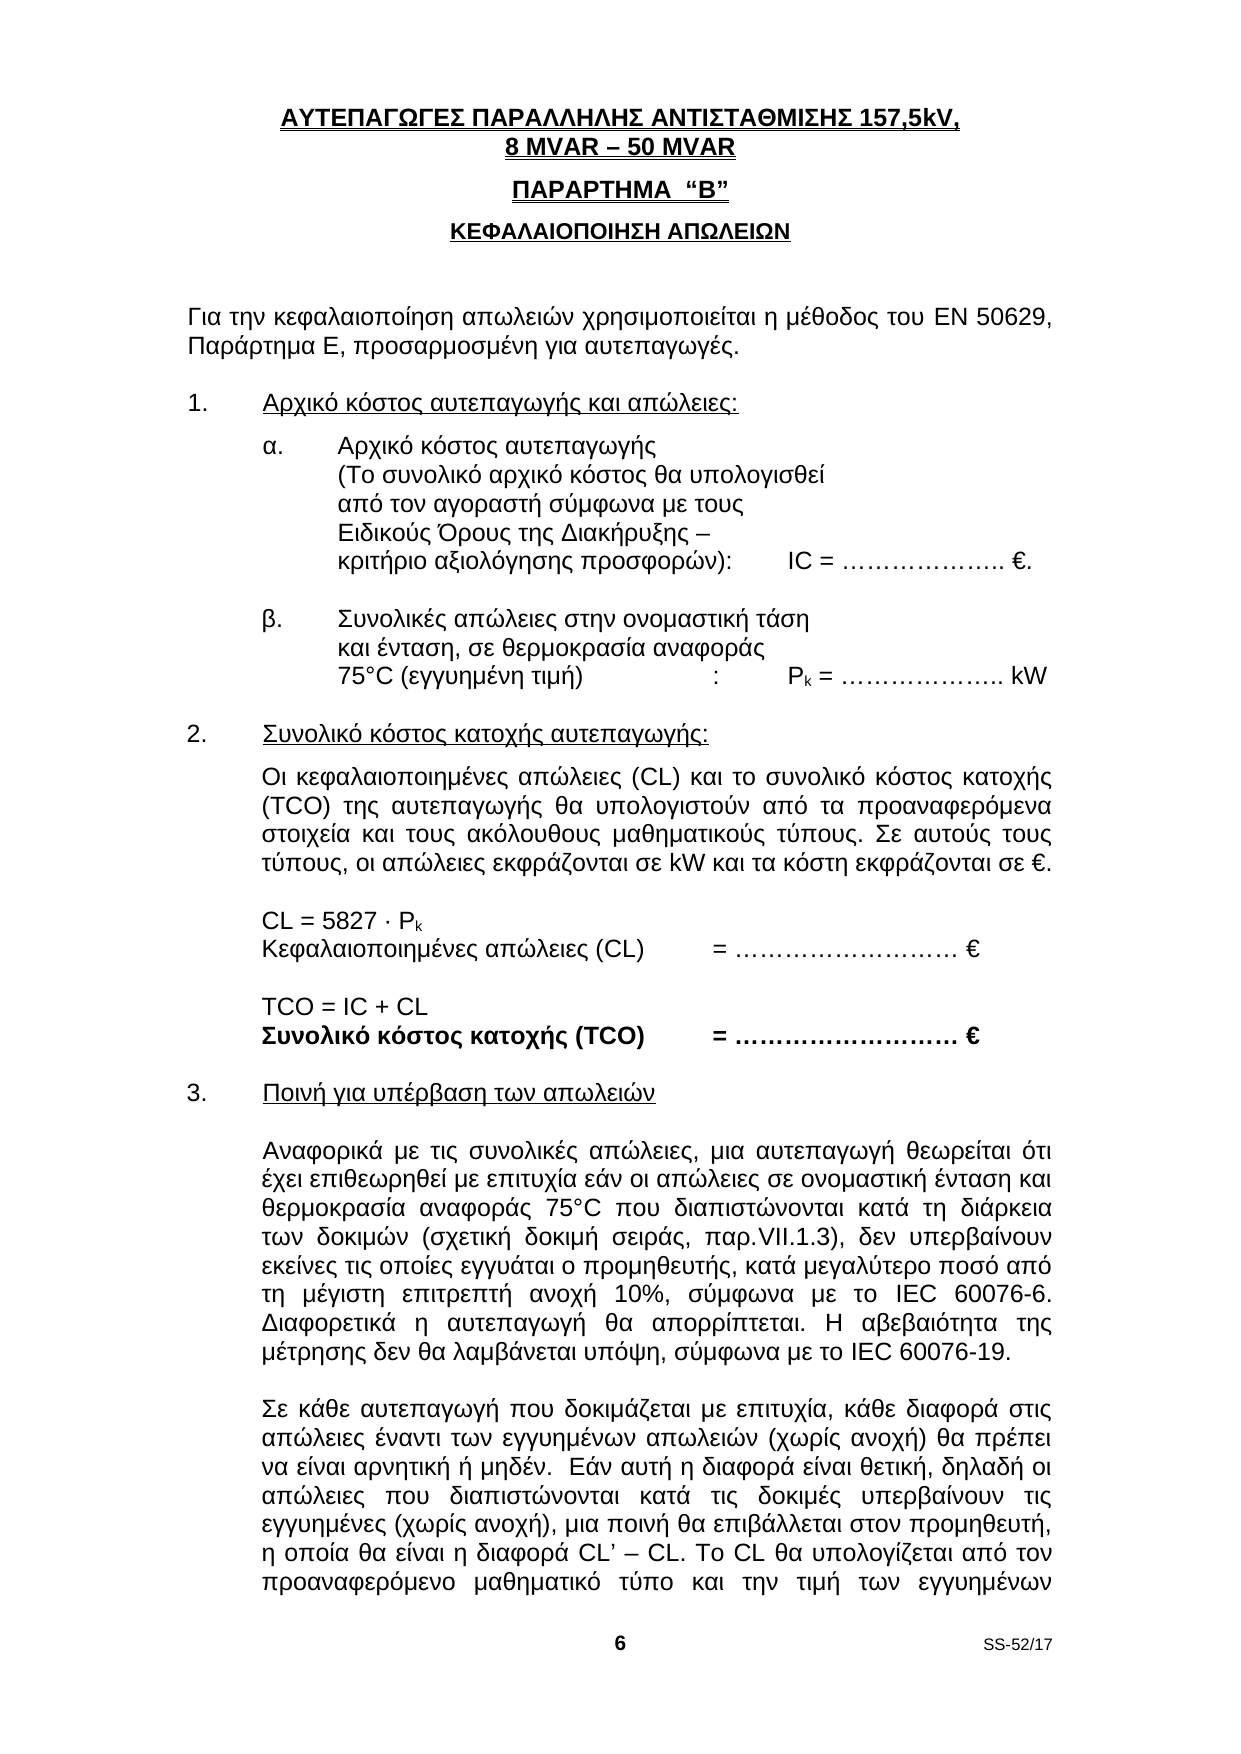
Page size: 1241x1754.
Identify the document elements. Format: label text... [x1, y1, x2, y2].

text 1. Αρχικό κόστος αυτεπαγωγής και απώλειες: [187, 388, 1053, 417]
text Συνολικό κόστος κατοχής (TCO) = ……………………… € [261, 1021, 1053, 1049]
text από τον αγοραστή σύμφωνα με τους [262, 489, 1053, 518]
text (Το συνολικό αρχικό κόστος θα υπολογισθεί [187, 460, 1053, 489]
text ΚΕΦΑΛΑΙΟΠΟΙΗΣΗ ΑΠΩΛΕΙΩΝ [187, 218, 1053, 244]
text β. Συνολικές απώλειες στην ονομαστική τάση [261, 604, 1053, 633]
text TCO = IC + CL [261, 992, 1053, 1021]
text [261, 1394, 1053, 1596]
text CL = 5827 ∙ Pk [261, 906, 1053, 934]
text 8 MVAR – 50 MVAR [187, 132, 1053, 161]
text 3. Ποινή για υπέρβαση των απωλειών [186, 1078, 1053, 1107]
text ΠΑΡΑΡΤΗΜΑ “B” [187, 175, 1053, 204]
text Κεφαλαιοποιημένες απώλειες (CL) = ……………………… € [261, 934, 1053, 963]
text 2. Συνολικό κόστος κατοχής αυτεπαγωγής: [186, 719, 1053, 748]
text κριτήριο αξιολόγησης προσφορών): IC = ……………….. €. [262, 546, 1053, 575]
text Αναφορικά με τις συνολικές απώλειες, μια αυτεπαγωγή θεωρείται ότι έχει επιθεωρηθεί με επιτυχία εάν οι απώλειες σε ονομαστική ένταση και θερμοκρασία αναφοράς 75°C που διαπιστώνονται κατά τη διάρκεια των δοκιμών (σχετική δοκιμή σειράς, παρ.VII.1.3), δεν υπερβαίνουν εκείνες τις οποίες εγγυάται ο προμηθευτής, κατά μεγαλύτερο ποσό από τη μέγιστη επιτρεπτή ανοχή 10%, σύμφωνα με το IEC 60076-6. Διαφορετικά η αυτεπαγωγή θα απορρίπτεται. Η αβεβαιότητα της μέτρησης δεν θα λαμβάνεται υπόψη, σύμφωνα με το IEC 60076-19. [186, 1136, 1053, 1366]
text Ειδικούς Όρους της Διακήρυξης – [262, 518, 1053, 546]
text Για την κεφαλαιοποίηση απωλειών χρησιμοποιείται η μέθοδος του EN 50629, Παράρτημα E, προσαρμοσμένη για αυτεπαγωγές. [187, 302, 1053, 359]
text α. Αρχικό κόστος αυτεπαγωγής [187, 431, 1053, 460]
text ΑΥΤΕΠΑΓΩΓΕΣ ΠΑΡΑΛΛΗΛΗΣ ΑΝΤΙΣΤΑΘΜΙΣΗΣ 157,5kV, [187, 103, 1053, 132]
text και ένταση, σε θερμοκρασία αναφοράς [261, 633, 1053, 661]
text Οι κεφαλαιοποιημένες απώλειες (CL) και το συνολικό κόστος κατοχής (TCO) της αυτεπαγωγής θα υπολογιστούν από τα προαναφερόμενα στοιχεία και τους ακόλουθους μαθηματικούς τύπους. Σε αυτούς τους τύπους, οι απώλειες εκφράζονται σε kW και τα κόστη εκφράζονται σε €. [261, 762, 1053, 877]
text 75°C (εγγυημένη τιμή) : Pk = ……………….. kW [261, 661, 1053, 690]
